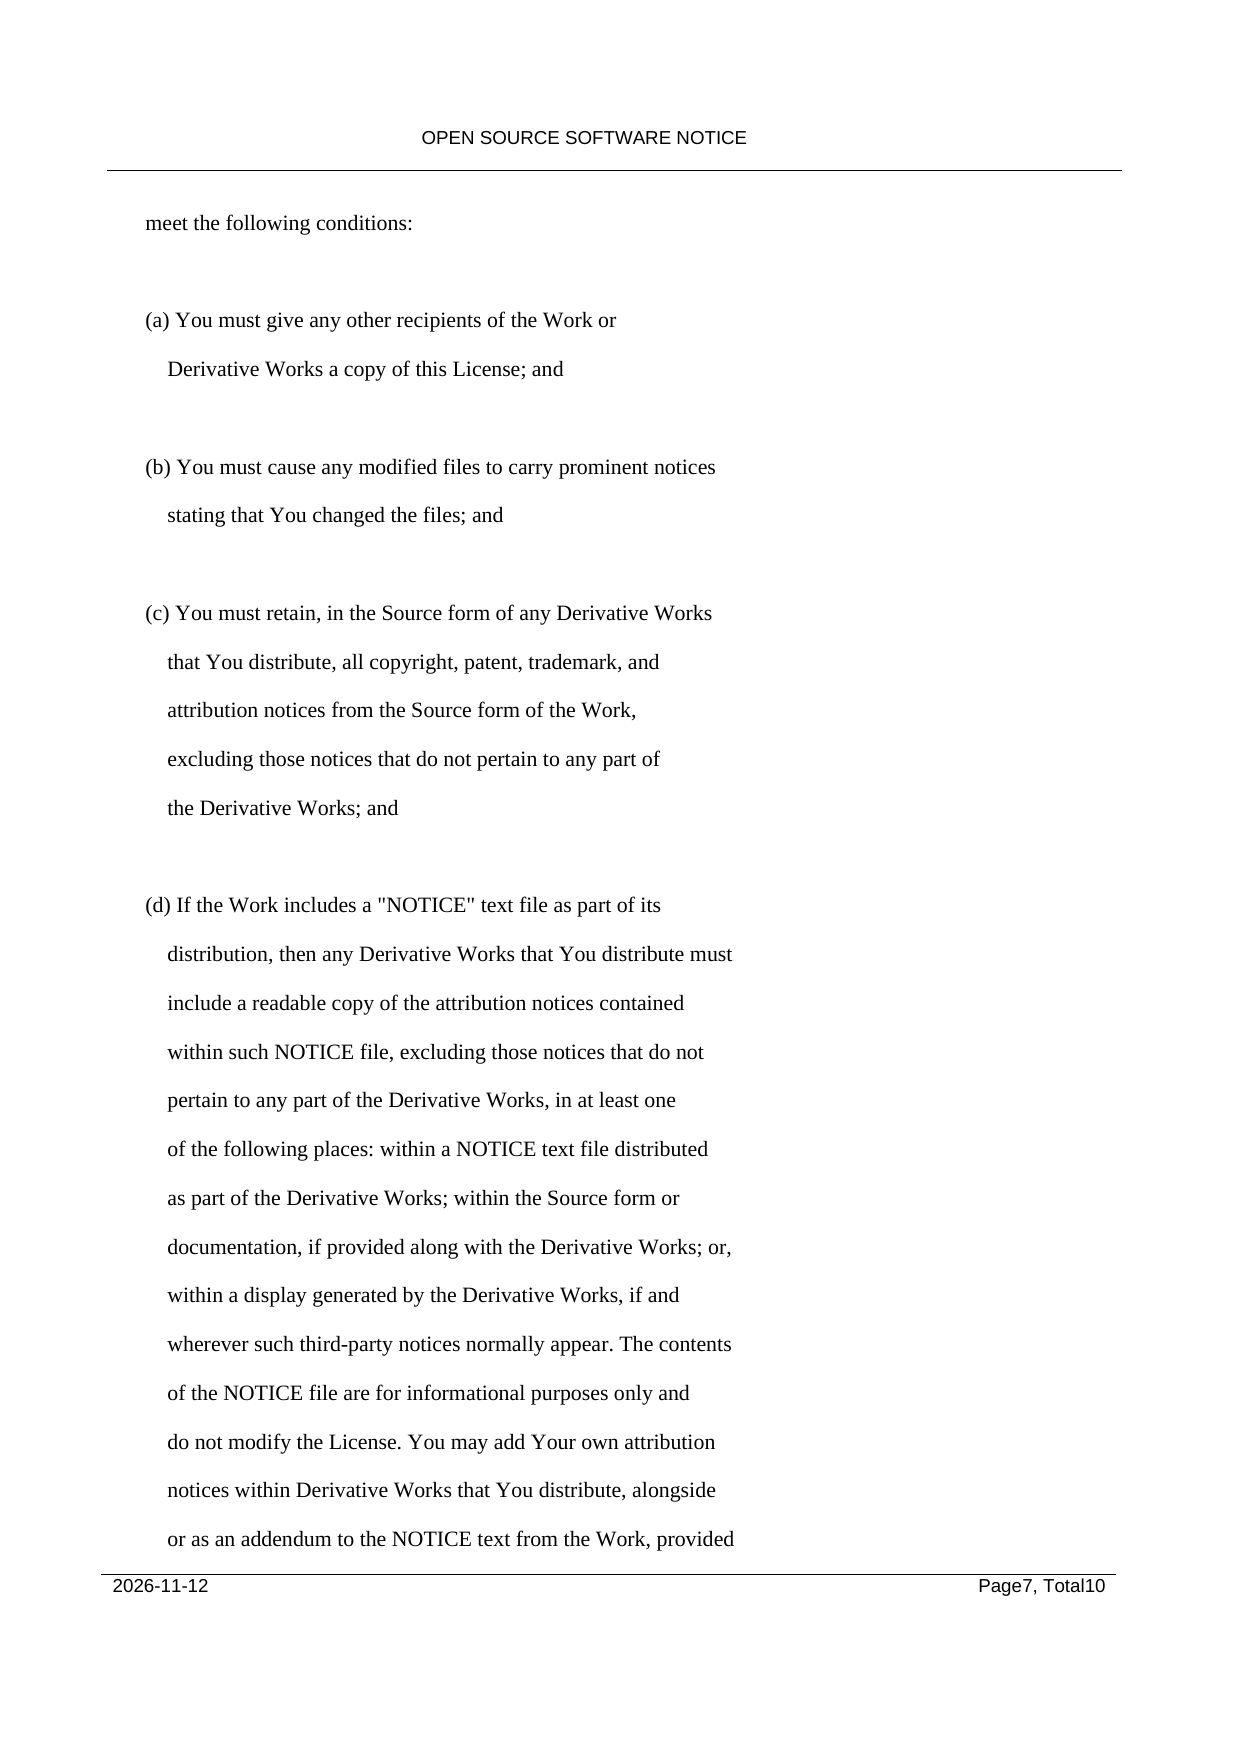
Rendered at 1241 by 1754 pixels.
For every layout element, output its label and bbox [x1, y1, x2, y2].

text [112, 206, 1128, 1555]
